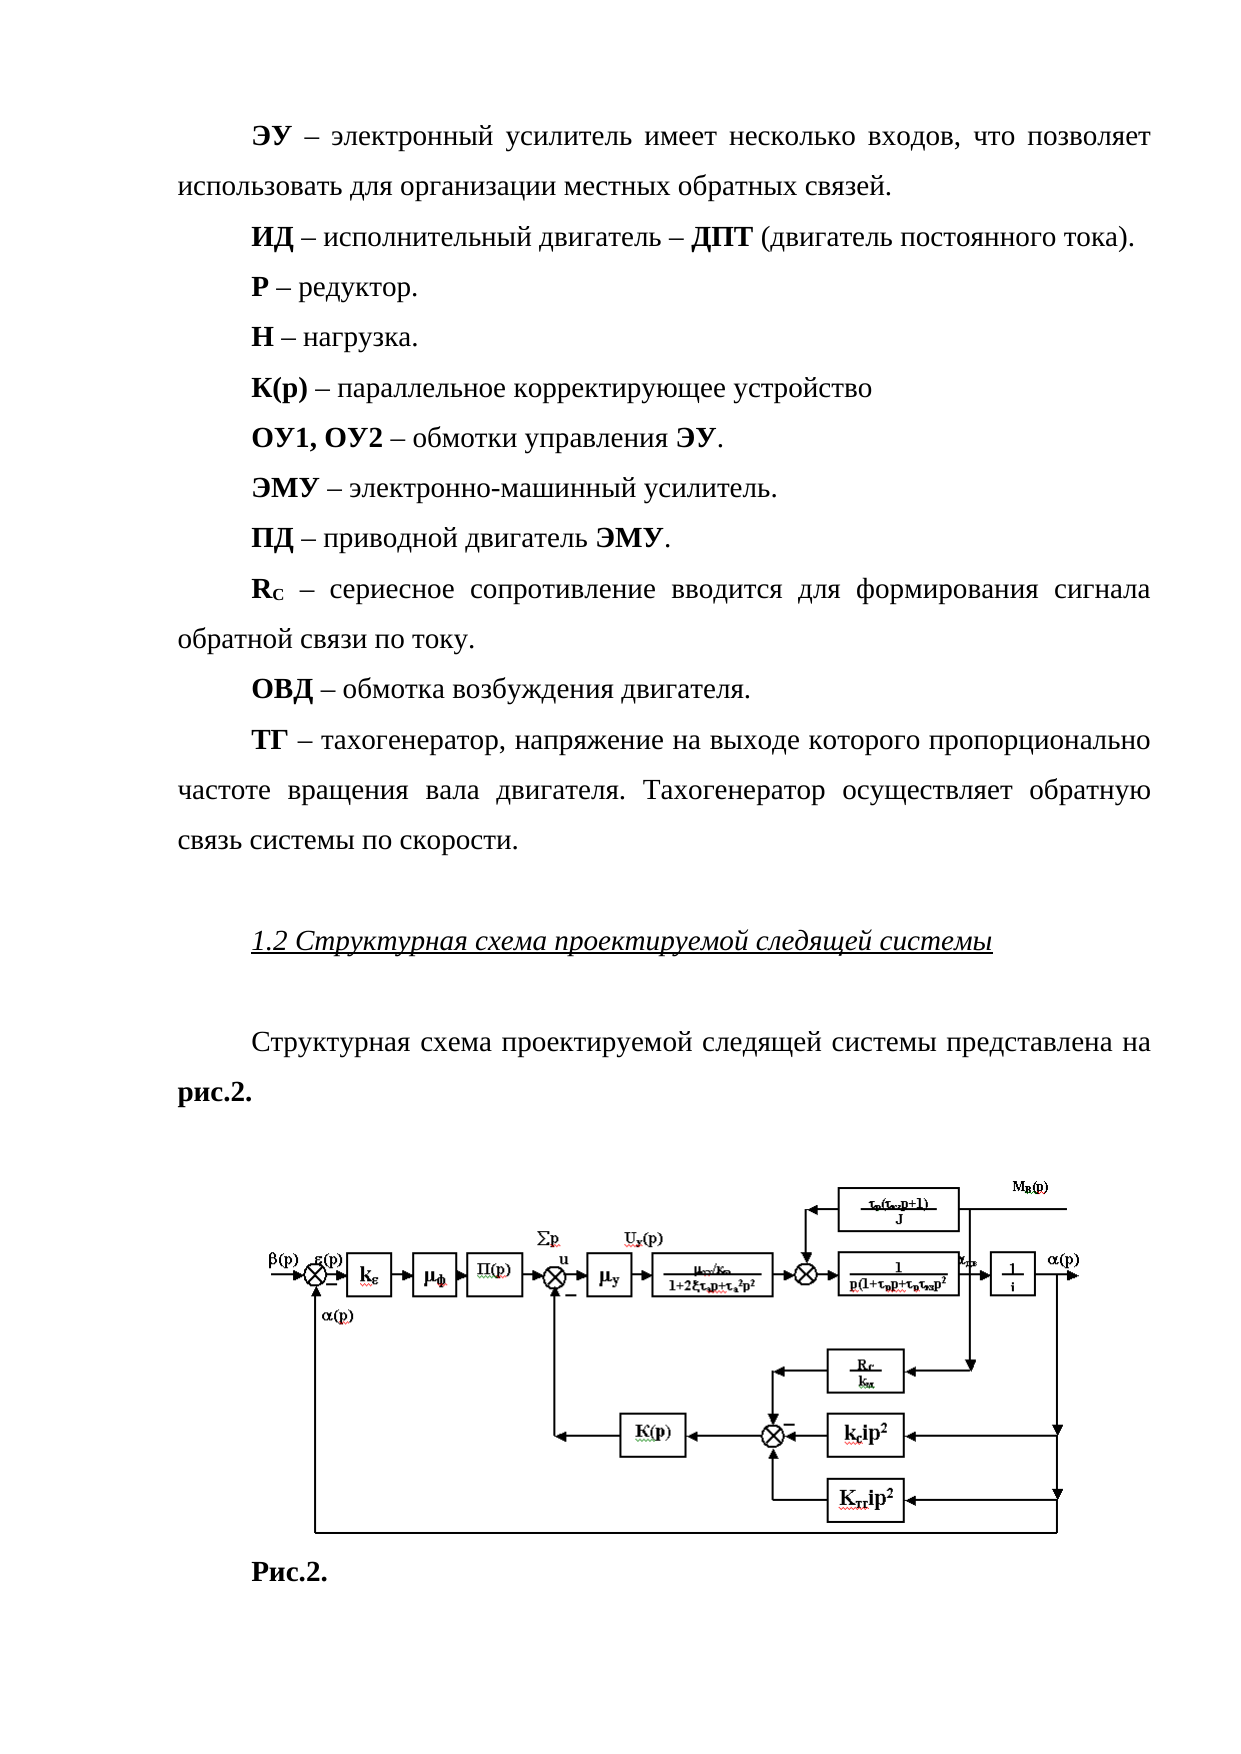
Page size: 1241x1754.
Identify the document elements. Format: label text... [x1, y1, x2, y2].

text ТГ – тахогенератор, напряжение на выходе которого пропорционально частоте вращения вала двигателя. Тахогенератор осуществляет обратную связь системы по скорости. [177, 722, 1152, 856]
text Структурная схема проектируемой следящей системы представлена на рис.2. [177, 1024, 1152, 1108]
text ПД – приводной двигатель ЭМУ. [177, 521, 1152, 554]
text Рис.2. [177, 1554, 1152, 1588]
text ОУ1, ОУ2 – обмотки управления ЭУ. [177, 420, 1152, 453]
text 1.2 Структурная схема проектируемой следящей системы [177, 923, 1152, 957]
text Р – редуктор. [177, 269, 1152, 303]
text ИД – исполнительный двигатель – ДПТ (двигатель постоянного тока). [177, 219, 1152, 252]
text ЭМУ – электронно-машинный усилитель. [177, 470, 1152, 504]
text RC – сериесное сопротивление вводится для формирования сигнала обратной связи по току. [177, 571, 1152, 655]
text ЭУ – электронный усилитель имеет несколько входов, что позволяет использовать для организации местных обратных связей. [177, 118, 1152, 202]
text К(р) – параллельное корректирующее устройство [177, 370, 1152, 403]
text Н – нагрузка. [177, 319, 1152, 353]
picture [251, 1174, 1097, 1538]
text ОВД – обмотка возбуждения двигателя. [177, 672, 1152, 705]
